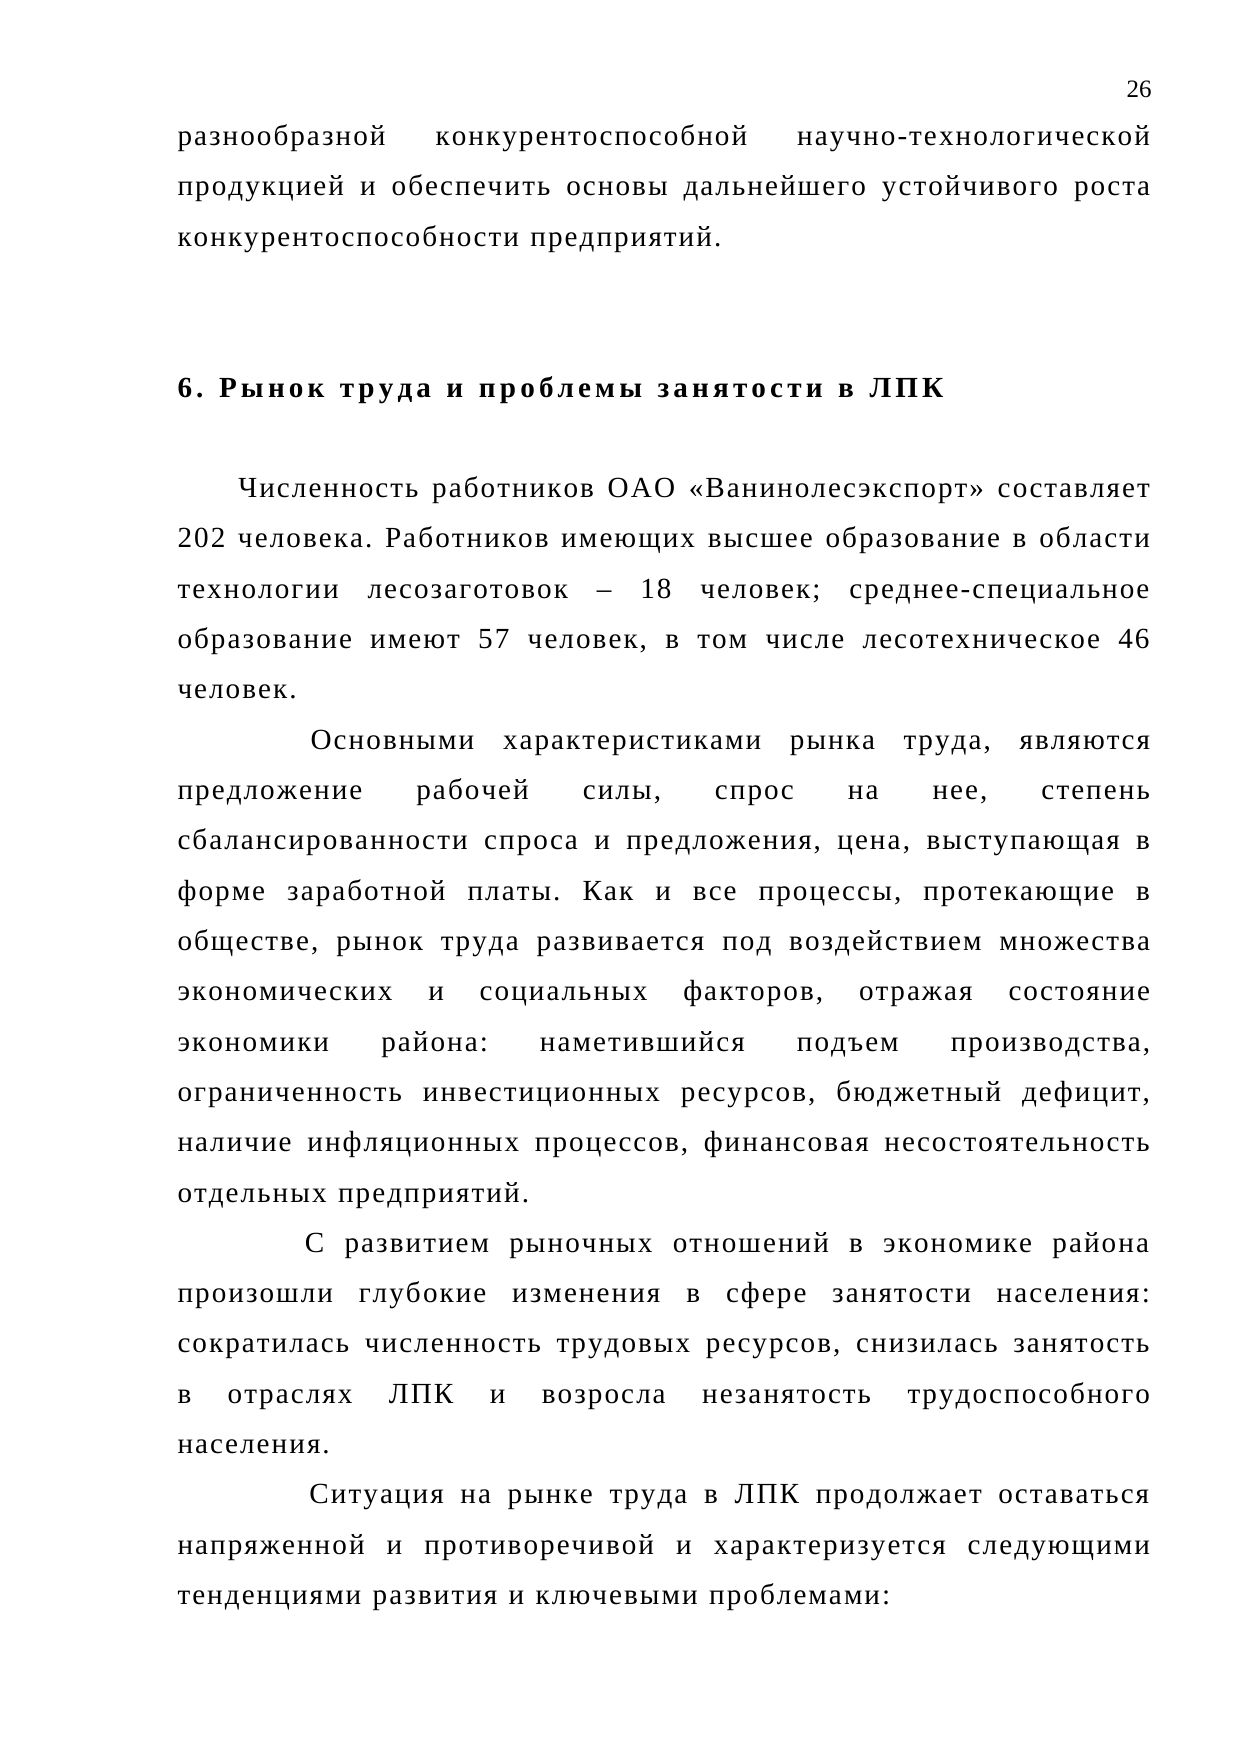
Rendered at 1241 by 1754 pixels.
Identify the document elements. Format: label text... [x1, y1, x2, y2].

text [177, 118, 1152, 252]
text С развитием рыночных отношений в экономике района произошли глубокие изменения в сфере занятости населения: сократилась численность трудовых ресурсов, снизилась занятость в отраслях ЛПК и возросла незанятость трудоспособного населения. [177, 1225, 1152, 1460]
text Основными характеристиками рынка труда, являются предложение рабочей силы, спрос на нее, степень сбалансированности спроса и предложения, цена, выступающая в форме заработной платы. Как и все процессы, протекающие в обществе, рынок труда развивается под воздействием множества экономических и социальных факторов, отражая состояние экономики района: наметившийся подъем производства, ограниченность инвестиционных ресурсов, бюджетный дефицит, наличие инфляционных процессов, финансовая несостоятельность отдельных предприятий. [177, 722, 1152, 1208]
text Численность работников ОАО «Ванинолесэкспорт» составляет 202 человека. Работников имеющих высшее образование в области технологии лесозаготовок – 18 человек; среднее-специальное образование имеют 57 человек, в том числе лесотехническое 46 человек. [177, 470, 1152, 705]
text 6. Рынок труда и проблемы занятости в ЛПК [177, 370, 1152, 403]
text Ситуация на рынке труда в ЛПК продолжает оставаться напряженной и противоречивой и характеризуется следующими тенденциями развития и ключевыми проблемами: [177, 1477, 1152, 1611]
